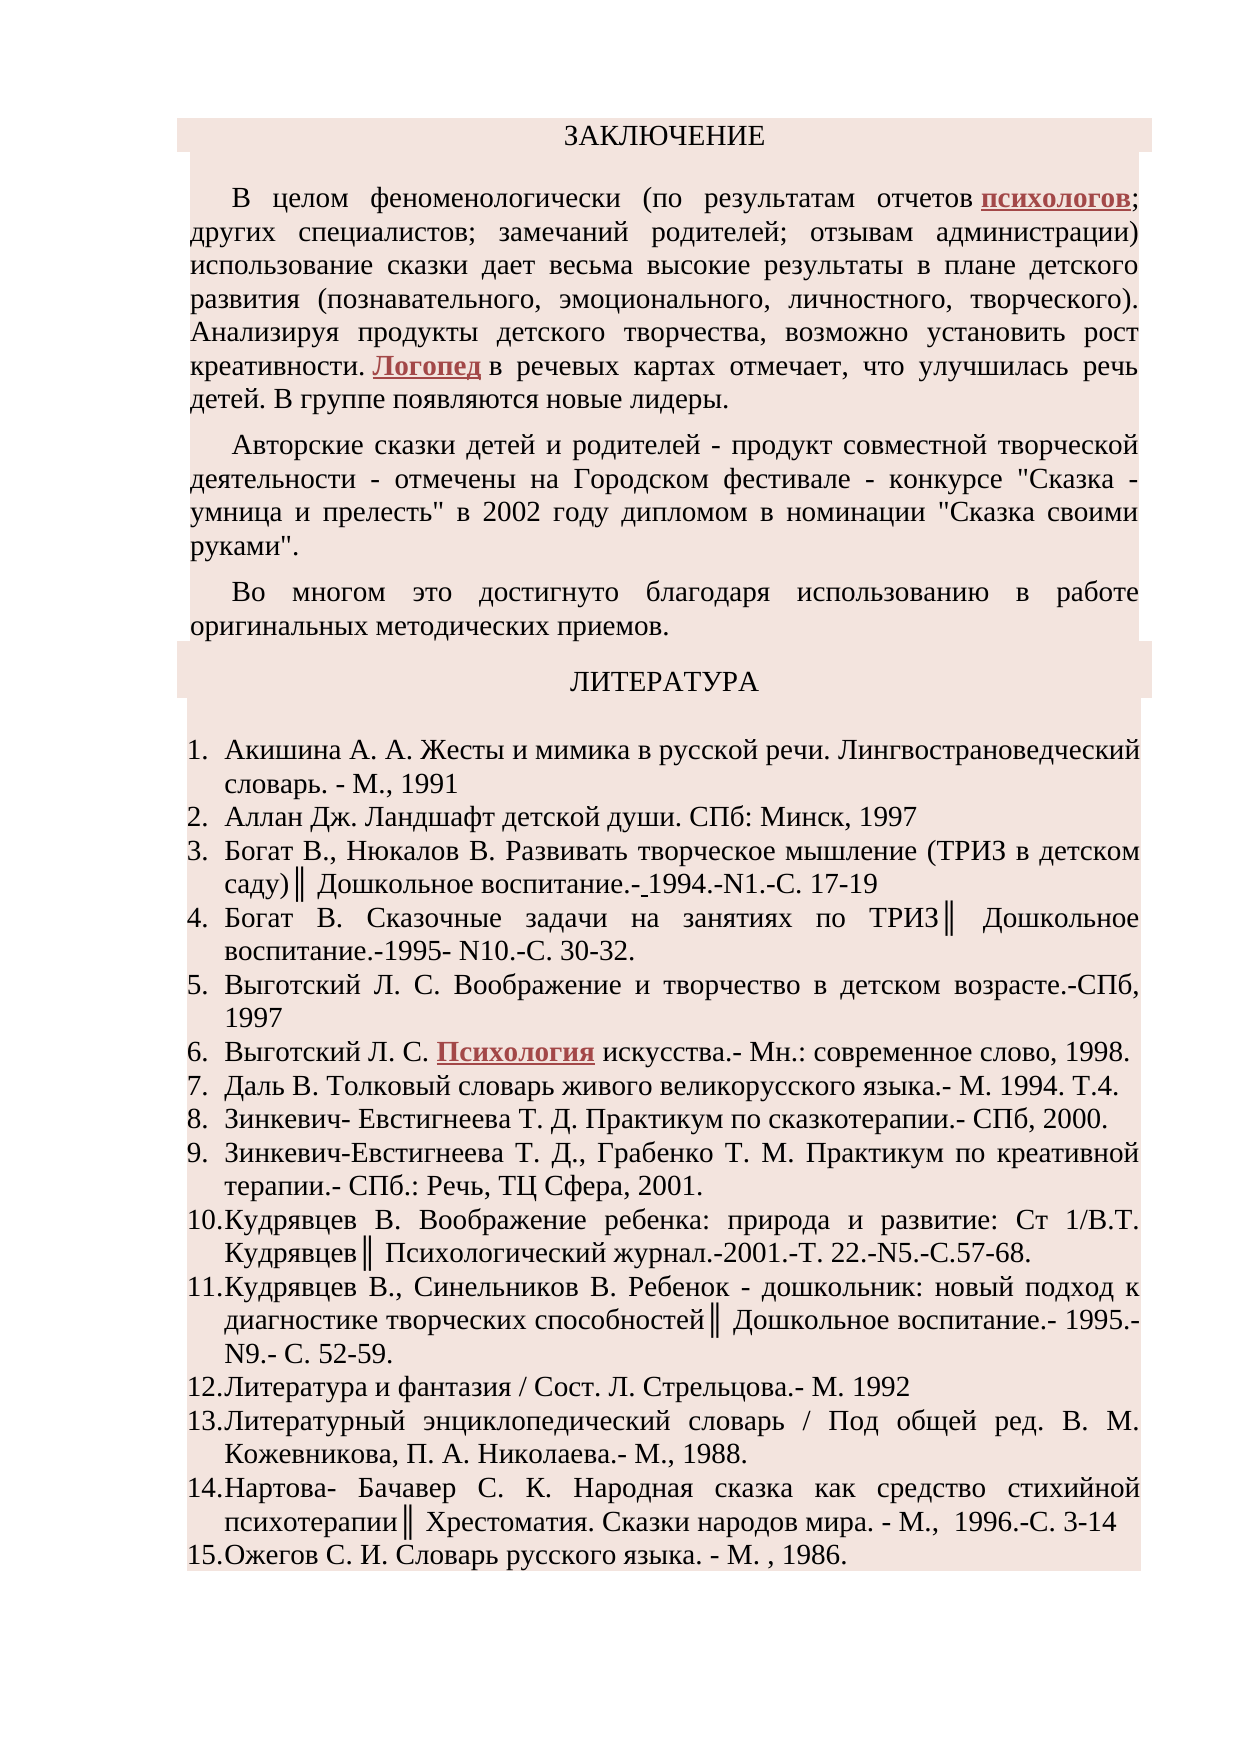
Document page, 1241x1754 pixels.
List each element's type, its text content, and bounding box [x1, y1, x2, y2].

list Кудрявцев В., Синельников В. Ребенок - дошкольник: новый подход к диагностике творческих способностей║ Дошкольное воспитание.- 1995.- N9.- С. 52-59. [187, 1269, 1141, 1369]
list Выготский Л. С. Психология искусства.- Мн.: современное слово, 1998. [187, 1034, 1141, 1068]
list Выготский Л. С. Воображение и творчество в детском возрасте.-СПб, 1997 [187, 967, 1141, 1034]
list Богат В. Сказочные задачи на занятиях по ТРИЗ║ Дошкольное воспитание.-1995- N10.-С. 30-32. [187, 900, 1141, 967]
text Во многом это достигнуто благодаря использованию в работе оригинальных методических приемов. [190, 574, 1139, 641]
list Литература и фантазия / Сост. Л. Стрельцова.- М. 1992 [187, 1369, 1141, 1403]
subtitle ЛИТЕРАТУРА [177, 664, 1152, 698]
subtitle ЗАКЛЮЧЕНИЕ [177, 118, 1152, 152]
list Нартова- Бачавер С. К. Народная сказка как средство стихийной психотерапии║ Хрестоматия. Сказки народов мира. - М., 1996.-С. 3-14 [187, 1470, 1141, 1537]
text Авторские сказки детей и родителей - продукт совместной творческой деятельности - отмечены на Городском фестивале - конкурсе "Сказка - умница и прелесть" в 2002 году дипломом в номинации "Сказка своими руками". [190, 427, 1139, 562]
list Зинкевич-Евстигнеева Т. Д., Грабенко Т. М. Практикум по креативной терапии.- СПб.: Речь, ТЦ Сфера, 2001. [187, 1135, 1141, 1202]
list Аллан Дж. Ландшафт детской души. СПб: Минск, 1997 [187, 799, 1141, 833]
list Литературный энциклопедический словарь / Под общей ред. В. М. Кожевникова, П. А. Николаева.- М., 1988. [187, 1403, 1141, 1470]
text В целом феноменологически (по результатам отчетов психологов; других специалистов; замечаний родителей; отзывам администрации) использование сказки дает весьма высокие результаты в плане детского развития (познавательного, эмоционального, личностного, творческого). Анализируя продукты детского творчества, возможно установить рост креативности. Логопед в речевых картах отмечает, что улучшилась речь детей. В группе появляются новые лидеры. [190, 180, 1139, 415]
list Даль В. Толковый словарь живого великорусского языка.- М. 1994. Т.4. [187, 1068, 1141, 1101]
list Акишина А. А. Жесты и мимика в русской речи. Лингвострановедческий словарь. - М., 1991 [187, 732, 1141, 799]
list Кудрявцев В. Воображение ребенка: природа и развитие: Ст 1/В.Т. Кудрявцев║ Психологический журнал.-2001.-Т. 22.-N5.-С.57-68. [187, 1202, 1141, 1269]
list Ожегов С. И. Словарь русского языка. - М. , 1986. [187, 1537, 1141, 1571]
list Зинкевич- Евстигнеева Т. Д. Практикум по сказкотерапии.- СПб, 2000. [187, 1101, 1141, 1135]
list Богат В., Нюкалов В. Развивать творческое мышление (ТРИЗ в детском саду)║ Дошкольное воспитание.- 1994.-N1.-С. 17-19 [187, 833, 1141, 900]
